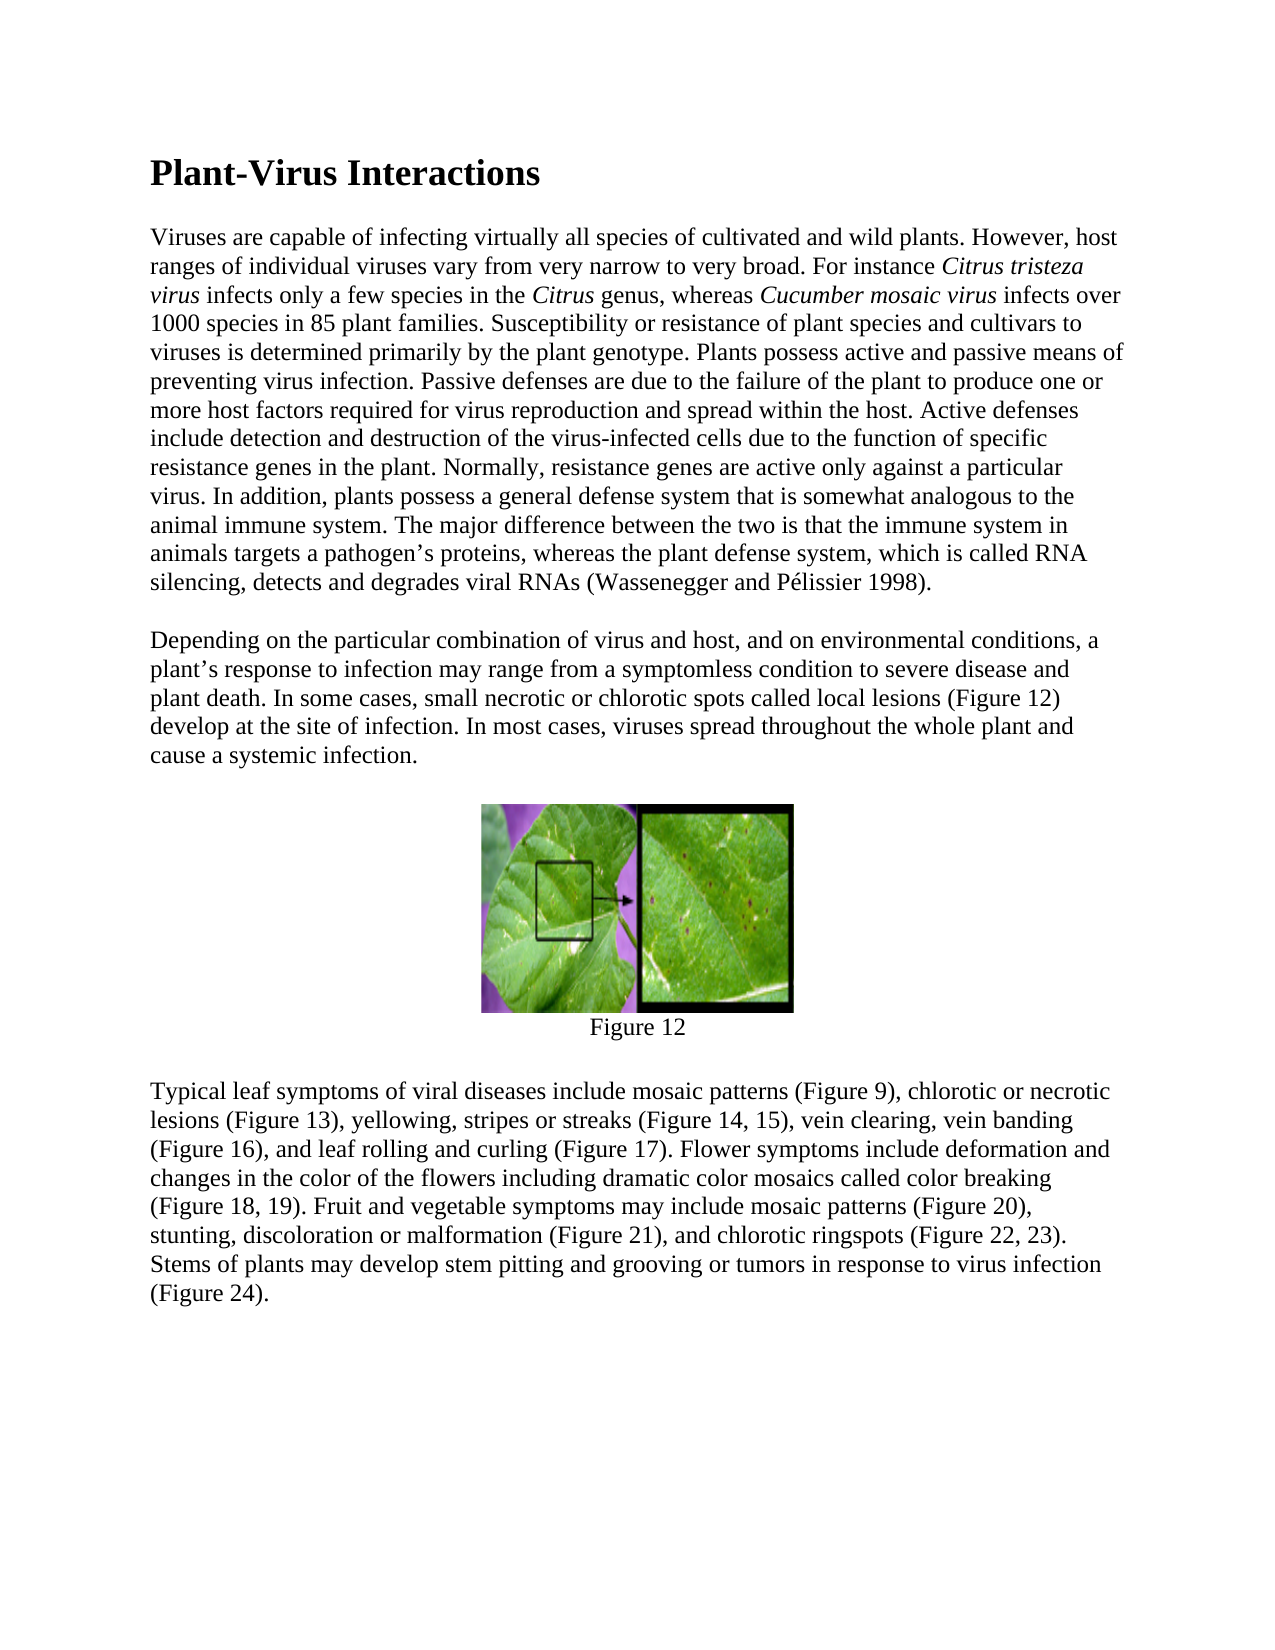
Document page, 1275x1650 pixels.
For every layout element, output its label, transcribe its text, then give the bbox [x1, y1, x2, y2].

text Plant-Virus Interactions [150, 150, 1125, 193]
text Typical leaf symptoms of viral diseases include mosaic patterns (Figure 9), chlorotic or necrotic lesions (Figure 13), yellowing, stripes or streaks (Figure 14, 15), vein clearing, vein banding (Figure 16), and leaf rolling and curling (Figure 17). Flower symptoms include deformation and changes in the color of the flowers including dramatic color mosaics called color breaking (Figure 18, 19). Fruit and vegetable symptoms may include mosaic patterns (Figure 20), stunting, discoloration or malformation (Figure 21), and chlorotic ringspots (Figure 22, 23). Stems of plants may develop stem pitting and grooving or tumors in response to virus infection (Figure 24). [150, 1076, 1125, 1306]
table_header Figure 12 [475, 798, 800, 1047]
text Viruses are capable of infecting virtually all species of cultivated and wild plants. However, host ranges of individual viruses vary from very narrow to very broad. For instance Citrus tristeza virus infects only a few species in the Citrus genus, whereas Cucumber mosaic virus infects over 1000 species in 85 plant families. Susceptibility or resistance of plant species and cultivars to viruses is determined primarily by the plant genotype. Plants possess active and passive means of preventing virus infection. Passive defenses are due to the failure of the plant to produce one or more host factors required for virus reproduction and spread within the host. Active defenses include detection and destruction of the virus-infected cells due to the function of specific resistance genes in the plant. Normally, resistance genes are active only against a particular virus. In addition, plants possess a general defense system that is somewhat analogous to the animal immune system. The major difference between the two is that the immune system in animals targets a pathogen’s proteins, whereas the plant defense system, which is called RNA silencing, detects and degrades viral RNAs (Wassenegger and Pélissier 1998). [150, 222, 1125, 596]
text Depending on the particular combination of virus and host, and on environmental conditions, a plant’s response to infection may range from a symptomless condition to severe disease and plant death. In some cases, small necrotic or chlorotic spots called local lesions (Figure 12) develop at the site of infection. In most cases, viruses spread throughout the whole plant and cause a systemic infection. [150, 625, 1125, 769]
picture [481, 804, 794, 1013]
